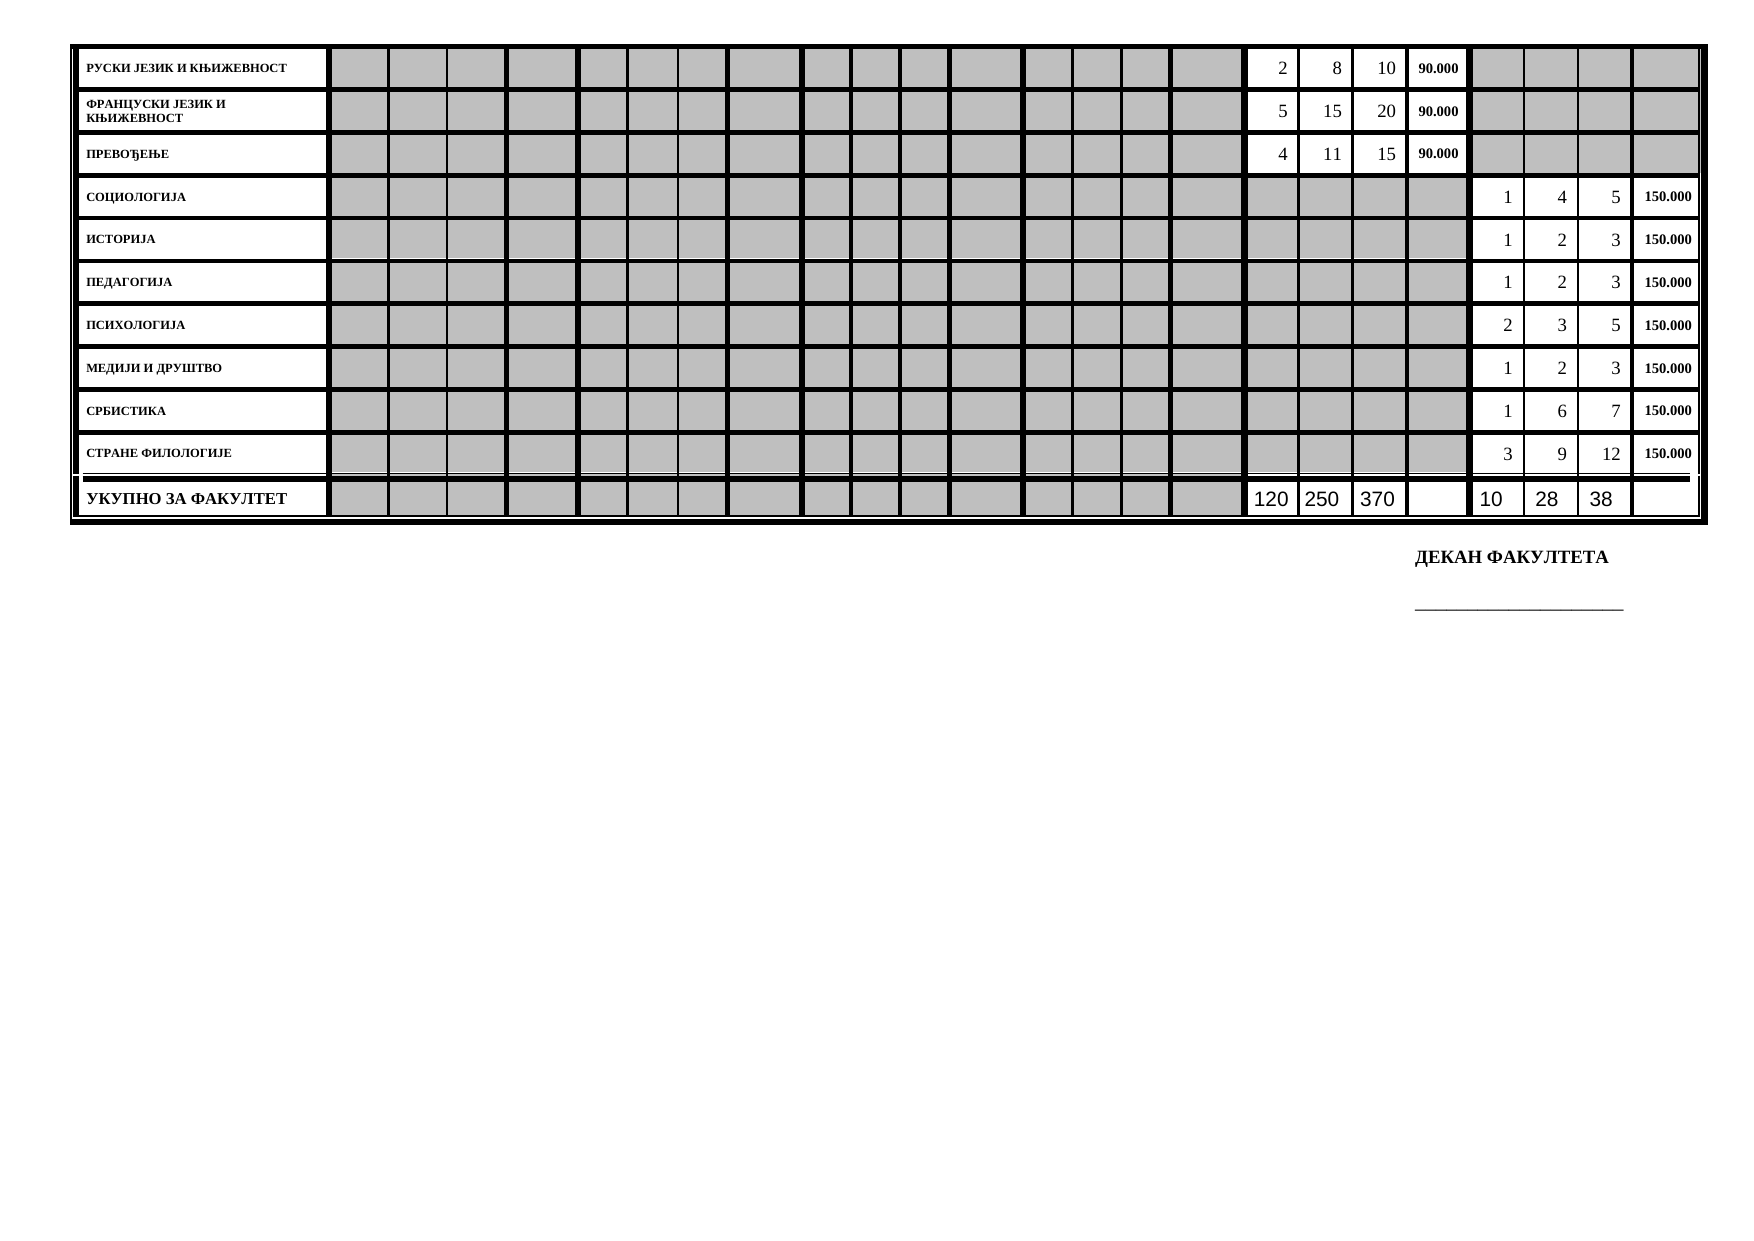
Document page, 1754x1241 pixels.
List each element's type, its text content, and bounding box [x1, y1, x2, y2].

table_cell [1579, 92, 1630, 130]
table_cell 1 [1473, 263, 1523, 301]
table_cell [581, 220, 626, 258]
table_cell 1 [1473, 220, 1523, 258]
table_cell [952, 482, 1020, 515]
table_cell [1473, 92, 1523, 130]
table_cell [853, 435, 898, 472]
table_cell [1123, 392, 1168, 430]
table_cell 5 [1579, 306, 1630, 344]
table_cell 15 [1354, 135, 1405, 173]
table_cell [1173, 482, 1241, 515]
table_cell [1248, 220, 1297, 258]
table_cell [332, 263, 387, 301]
table_cell [952, 135, 1020, 173]
table_cell [902, 220, 947, 258]
table_cell 90.000 [1409, 92, 1466, 130]
table_cell [1074, 263, 1120, 301]
table_cell [1354, 349, 1405, 387]
table_cell [1248, 392, 1297, 430]
table_cell [629, 178, 677, 216]
table_cell [1525, 135, 1577, 173]
table_cell [1123, 349, 1168, 387]
table_cell [679, 178, 725, 216]
table_cell [902, 349, 947, 387]
table_cell УКУПНО ЗА ФАКУЛТЕТ [75, 473, 326, 515]
table_cell [1173, 135, 1241, 173]
table_cell [1074, 135, 1120, 173]
table_cell [581, 178, 626, 216]
table_cell [902, 92, 947, 130]
table_cell [1634, 49, 1698, 87]
table_cell [853, 92, 898, 130]
table_cell [581, 135, 626, 173]
table_cell [1026, 49, 1071, 87]
table_cell [1300, 178, 1351, 216]
table_cell [629, 220, 677, 258]
table_cell [629, 306, 677, 344]
table_cell [730, 349, 799, 387]
table_cell [1074, 392, 1120, 430]
table_cell [509, 220, 575, 258]
table_cell [1123, 482, 1168, 515]
table_cell [952, 435, 1020, 472]
table_cell [1123, 135, 1168, 173]
table_cell [629, 392, 677, 430]
table_cell 2 [1525, 349, 1577, 387]
table_cell [805, 92, 849, 130]
table_cell 150.000 [1634, 435, 1698, 472]
table_cell [1300, 306, 1351, 344]
table_cell 370 [1354, 482, 1405, 515]
table_cell ПСИХОЛОГИЈА [79, 306, 326, 344]
table_cell [509, 435, 575, 472]
table_cell [1300, 220, 1351, 258]
text ____________________ [65, 589, 1713, 613]
table_cell [853, 135, 898, 173]
table_cell [1123, 263, 1168, 301]
table_cell [332, 135, 387, 173]
table_cell 8 [1300, 49, 1351, 87]
table_cell [1173, 392, 1241, 430]
table_cell [902, 435, 947, 472]
table_cell [679, 482, 725, 515]
table_cell [390, 349, 446, 387]
table_cell [730, 49, 799, 87]
table_cell 28 [1525, 482, 1577, 515]
table_cell СТРАНЕ ФИЛОЛОГИЈЕ [79, 435, 326, 472]
table_cell [902, 263, 947, 301]
table_cell [1123, 306, 1168, 344]
table_cell [952, 306, 1020, 344]
table_cell 3 [1525, 306, 1577, 344]
table_cell [1026, 482, 1071, 515]
table_cell РУСКИ ЈЕЗИК И КЊИЖЕВНОСТ [79, 49, 326, 87]
table_cell [448, 263, 504, 301]
table_cell [509, 92, 575, 130]
table_cell [390, 392, 446, 430]
table_cell [332, 220, 387, 258]
table_cell 1 [1473, 178, 1523, 216]
table_cell [1026, 135, 1071, 173]
table_cell 150.000 [1634, 349, 1698, 387]
table_cell [1409, 349, 1466, 387]
table_cell [390, 178, 446, 216]
table_cell [902, 49, 947, 87]
table_cell [1074, 349, 1120, 387]
table_cell [1525, 49, 1577, 87]
table_cell [952, 92, 1020, 130]
table_cell [1473, 135, 1523, 173]
table_cell [448, 220, 504, 258]
table_cell [448, 392, 504, 430]
table_cell [1634, 92, 1698, 130]
table_cell [1300, 435, 1351, 472]
table_cell [679, 435, 725, 472]
table_cell [332, 49, 387, 87]
table_cell [1173, 263, 1241, 301]
table_cell [629, 135, 677, 173]
table_cell 2 [1248, 49, 1297, 87]
table_cell [1173, 49, 1241, 87]
table_cell [1026, 220, 1071, 258]
table_cell [448, 482, 504, 515]
table_cell [390, 135, 446, 173]
table_cell [952, 178, 1020, 216]
table_cell 120 [1248, 482, 1297, 515]
table_cell [805, 392, 849, 430]
table_cell [390, 263, 446, 301]
table_cell [952, 349, 1020, 387]
table_cell [448, 49, 504, 87]
table_cell [390, 482, 446, 515]
table_cell 4 [1248, 135, 1297, 173]
table_cell [448, 135, 504, 173]
table_cell [629, 349, 677, 387]
table_cell [581, 435, 626, 472]
table_cell [902, 306, 947, 344]
table_cell 10 [1354, 49, 1405, 87]
table_cell [390, 220, 446, 258]
table_cell [1300, 263, 1351, 301]
table_cell [509, 349, 575, 387]
table_cell [581, 392, 626, 430]
table_cell [1248, 178, 1297, 216]
table_cell [1026, 178, 1071, 216]
table_cell [509, 49, 575, 87]
table_cell [805, 220, 849, 258]
table_cell [581, 263, 626, 301]
table_cell [853, 306, 898, 344]
table_cell [509, 263, 575, 301]
table_cell [1123, 435, 1168, 472]
table_cell [902, 178, 947, 216]
table_cell [730, 220, 799, 258]
table_cell [1074, 306, 1120, 344]
table_cell 12 [1579, 435, 1630, 472]
table_cell [581, 49, 626, 87]
table_cell [805, 178, 849, 216]
table_cell [952, 49, 1020, 87]
table_cell [509, 482, 575, 515]
table_cell [902, 392, 947, 430]
table_cell [730, 306, 799, 344]
table_cell ИСТОРИЈА [79, 220, 326, 258]
table_cell [1123, 220, 1168, 258]
table_cell [853, 482, 898, 515]
table_cell [1173, 220, 1241, 258]
table_cell [1409, 392, 1466, 430]
table_cell [448, 178, 504, 216]
text ДЕКАН ФАКУЛТЕТА [65, 546, 1713, 568]
table_cell СОЦИОЛОГИЈА [79, 178, 326, 216]
table_cell [332, 435, 387, 472]
table_cell [1248, 435, 1297, 472]
table_cell [629, 482, 677, 515]
table_cell 2 [1473, 306, 1523, 344]
table_cell 5 [1248, 92, 1297, 130]
table_cell 2 [1525, 263, 1577, 301]
table_cell [1248, 306, 1297, 344]
table_cell ПЕДАГОГИЈА [79, 263, 326, 301]
table_cell [1354, 306, 1405, 344]
table_cell [1173, 349, 1241, 387]
table_cell [1409, 306, 1466, 344]
table_cell [1123, 178, 1168, 216]
table_cell [332, 482, 387, 515]
table_cell 7 [1579, 392, 1630, 430]
table_cell 20 [1354, 92, 1405, 130]
table_cell [1173, 435, 1241, 472]
table_cell 3 [1579, 349, 1630, 387]
table_cell [1409, 482, 1466, 515]
table_cell 4 [1525, 178, 1577, 216]
table_cell ПРЕВОЂЕЊЕ [79, 135, 326, 173]
table_cell 3 [1579, 263, 1630, 301]
table_cell [730, 435, 799, 472]
table_cell [1173, 178, 1241, 216]
table_cell [390, 92, 446, 130]
table_cell [390, 49, 446, 87]
table_cell [581, 92, 626, 130]
table_cell [1525, 92, 1577, 130]
table_cell [679, 135, 725, 173]
table_cell [1409, 435, 1466, 472]
table_cell 2 [1525, 220, 1577, 258]
table_cell [805, 482, 849, 515]
table_cell [1074, 92, 1120, 130]
table_cell 6 [1525, 392, 1577, 430]
table_cell 90.000 [1409, 49, 1466, 87]
table_cell [509, 392, 575, 430]
table_cell [1026, 392, 1071, 430]
table_cell [853, 263, 898, 301]
table_cell [679, 263, 725, 301]
table_cell [853, 349, 898, 387]
table_cell [390, 435, 446, 472]
table_cell [902, 135, 947, 173]
table_cell [1074, 435, 1120, 472]
table_cell [805, 49, 849, 87]
table_cell [853, 178, 898, 216]
table_cell [1579, 135, 1630, 173]
table_cell [1473, 49, 1523, 87]
table_cell [448, 349, 504, 387]
table_cell [1026, 349, 1071, 387]
table_cell 5 [1579, 178, 1630, 216]
table_cell 90.000 [1409, 135, 1466, 173]
table_cell [448, 306, 504, 344]
table_cell [730, 482, 799, 515]
table_cell [805, 349, 849, 387]
table_cell [730, 135, 799, 173]
table_cell [629, 49, 677, 87]
table_cell [679, 349, 725, 387]
table_cell ФРАНЦУСКИ ЈЕЗИК И КЊИЖЕВНОСТ [79, 92, 326, 130]
table_cell 150.000 [1634, 306, 1698, 344]
table_cell 150.000 [1634, 220, 1698, 258]
table_cell [332, 392, 387, 430]
table_cell 15 [1300, 92, 1351, 130]
table_cell [1409, 220, 1466, 258]
table_cell 1 [1473, 349, 1523, 387]
table_cell 150.000 [1634, 392, 1698, 430]
table_cell [679, 92, 725, 130]
table_cell [448, 435, 504, 472]
table_cell [1634, 135, 1698, 173]
table_cell [581, 306, 626, 344]
table_cell [952, 392, 1020, 430]
table_cell [805, 435, 849, 472]
table_cell [1173, 92, 1241, 130]
table_cell [332, 178, 387, 216]
table_cell [952, 220, 1020, 258]
table_cell 9 [1525, 435, 1577, 472]
table_cell [629, 92, 677, 130]
table_cell 1 [1473, 392, 1523, 430]
table_cell [805, 263, 849, 301]
table_cell [679, 49, 725, 87]
table_cell СРБИСТИКА [79, 392, 326, 430]
table_cell [730, 263, 799, 301]
table_cell [952, 263, 1020, 301]
table_cell [629, 263, 677, 301]
table_cell [1074, 482, 1120, 515]
table_cell [1354, 392, 1405, 430]
table_cell [730, 92, 799, 130]
table_cell [730, 392, 799, 430]
table_cell [1409, 263, 1466, 301]
table_cell [1026, 435, 1071, 472]
table_cell МЕДИЈИ И ДРУШТВО [79, 349, 326, 387]
table_cell 3 [1579, 220, 1630, 258]
table_cell [1074, 178, 1120, 216]
table_cell [1026, 306, 1071, 344]
table_cell [853, 220, 898, 258]
table_cell [1300, 349, 1351, 387]
table_cell [1074, 49, 1120, 87]
table_cell [805, 135, 849, 173]
table_cell 3 [1473, 435, 1523, 472]
table_cell [629, 435, 677, 472]
table_cell [1579, 49, 1630, 87]
table_cell [853, 49, 898, 87]
table_cell [581, 349, 626, 387]
table_cell [509, 306, 575, 344]
table_cell [679, 392, 725, 430]
table_cell [509, 135, 575, 173]
table_cell [509, 178, 575, 216]
table_cell 250 [1300, 482, 1351, 515]
table_cell [1123, 49, 1168, 87]
table_cell [1248, 263, 1297, 301]
table_cell [1248, 349, 1297, 387]
table_cell 150.000 [1634, 178, 1698, 216]
table_cell [332, 349, 387, 387]
table_cell [1409, 178, 1466, 216]
table_cell [1354, 435, 1405, 472]
table_cell 150.000 [1634, 263, 1698, 301]
table_cell [1354, 178, 1405, 216]
table_cell [448, 92, 504, 130]
table_cell [1300, 392, 1351, 430]
table_cell [1026, 92, 1071, 130]
table_cell 38 [1579, 482, 1630, 515]
table_cell [679, 306, 725, 344]
table_cell [1354, 220, 1405, 258]
table_cell [805, 306, 849, 344]
table_cell [1173, 306, 1241, 344]
table_cell [581, 482, 626, 515]
table_cell [332, 92, 387, 130]
table_cell [390, 306, 446, 344]
table_cell [853, 392, 898, 430]
table_cell [1026, 263, 1071, 301]
table_cell [679, 220, 725, 258]
table_cell [902, 482, 947, 515]
table_cell 11 [1300, 135, 1351, 173]
table_cell [1354, 263, 1405, 301]
table_cell [1634, 473, 1701, 515]
table_cell [1074, 220, 1120, 258]
table_cell 10 [1473, 482, 1523, 515]
table_cell [730, 178, 799, 216]
table_cell [1123, 92, 1168, 130]
table_cell [332, 306, 387, 344]
